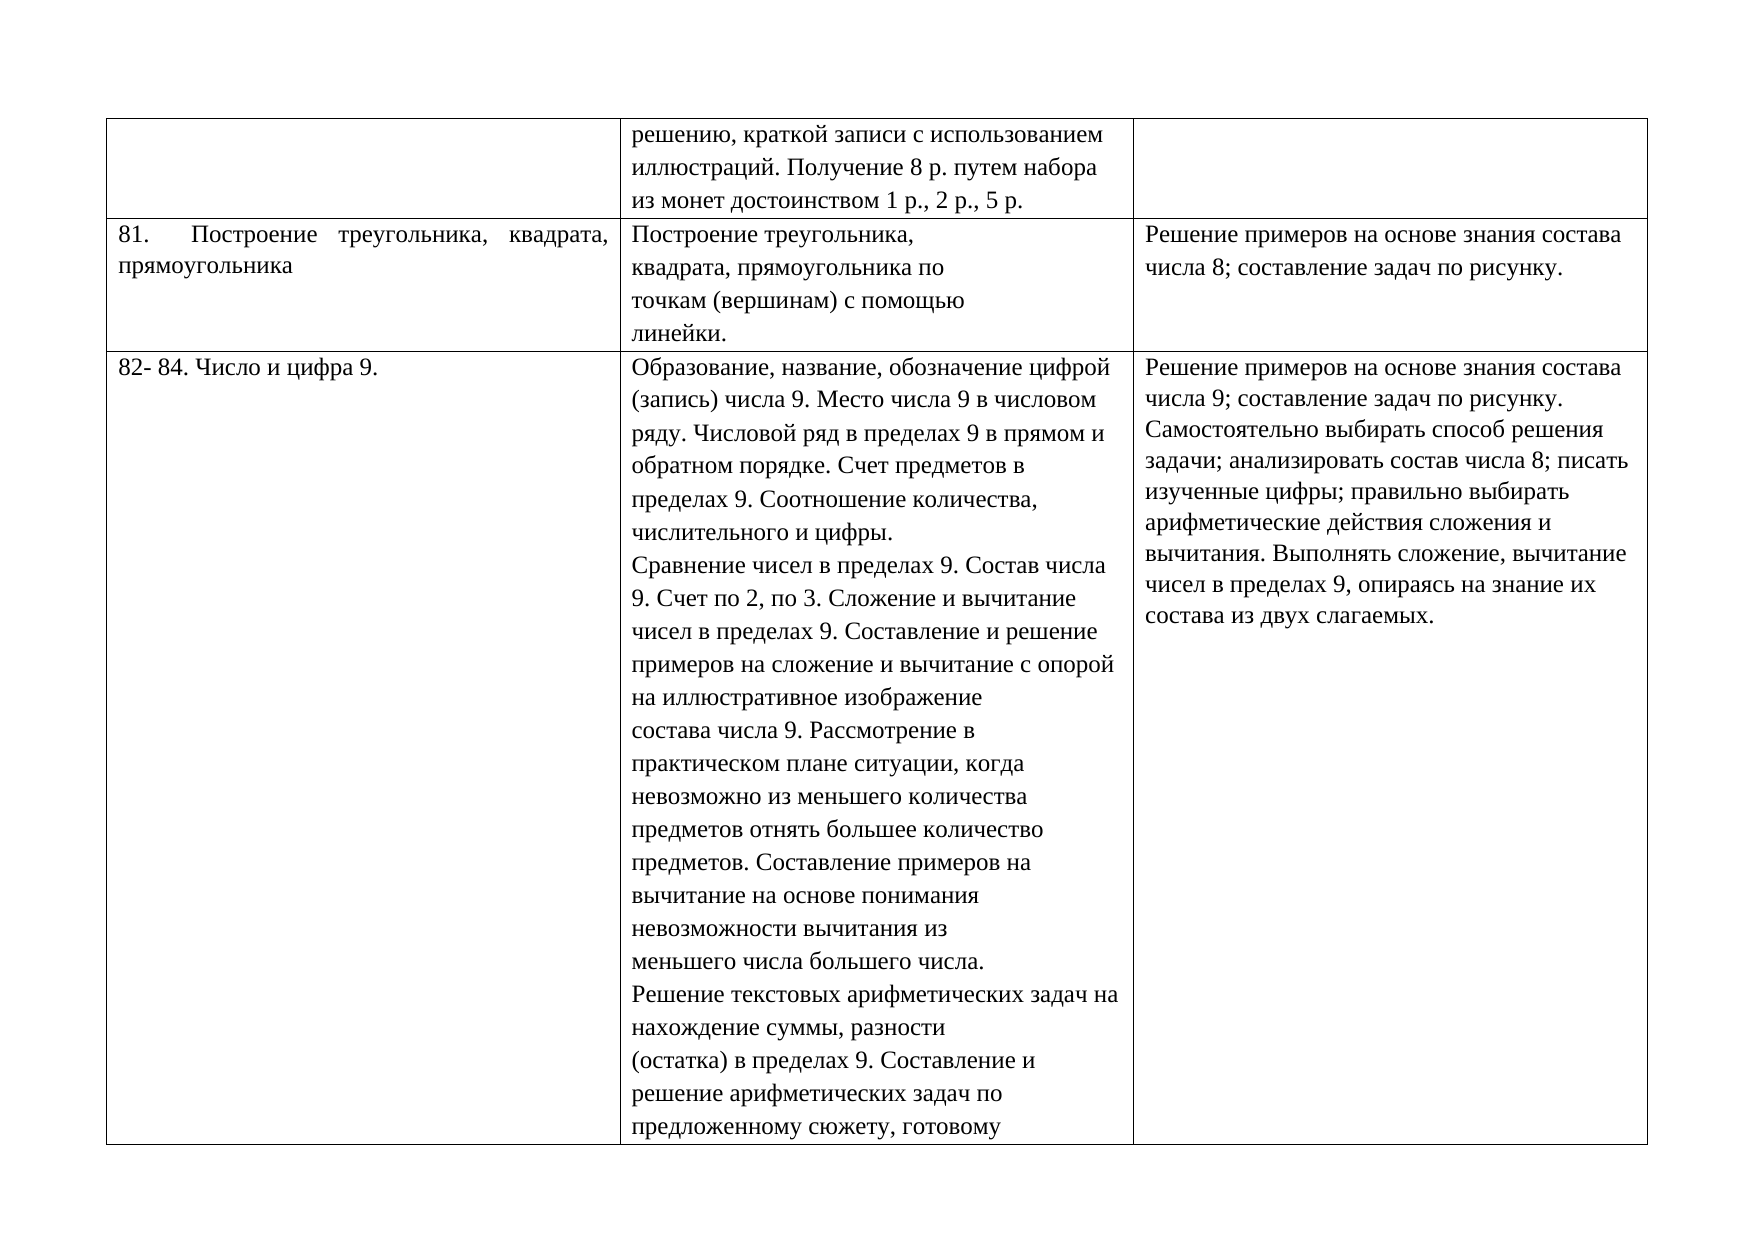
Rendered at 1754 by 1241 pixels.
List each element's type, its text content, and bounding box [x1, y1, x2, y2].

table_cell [621, 119, 1133, 218]
table_cell 81. Построение треугольника, квадрата, прямоугольника [107, 219, 620, 351]
table_cell Построение треугольника, квадрата, прямоугольника по точкам (вершинам) с помощью линейки. [621, 219, 1133, 351]
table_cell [107, 352, 620, 1144]
table_cell Решение примеров на основе знания состава числа 8; составление задач по рисунку. [1134, 219, 1647, 351]
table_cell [621, 352, 1133, 1144]
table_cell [107, 119, 620, 218]
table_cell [1134, 352, 1647, 1144]
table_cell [1134, 119, 1647, 218]
